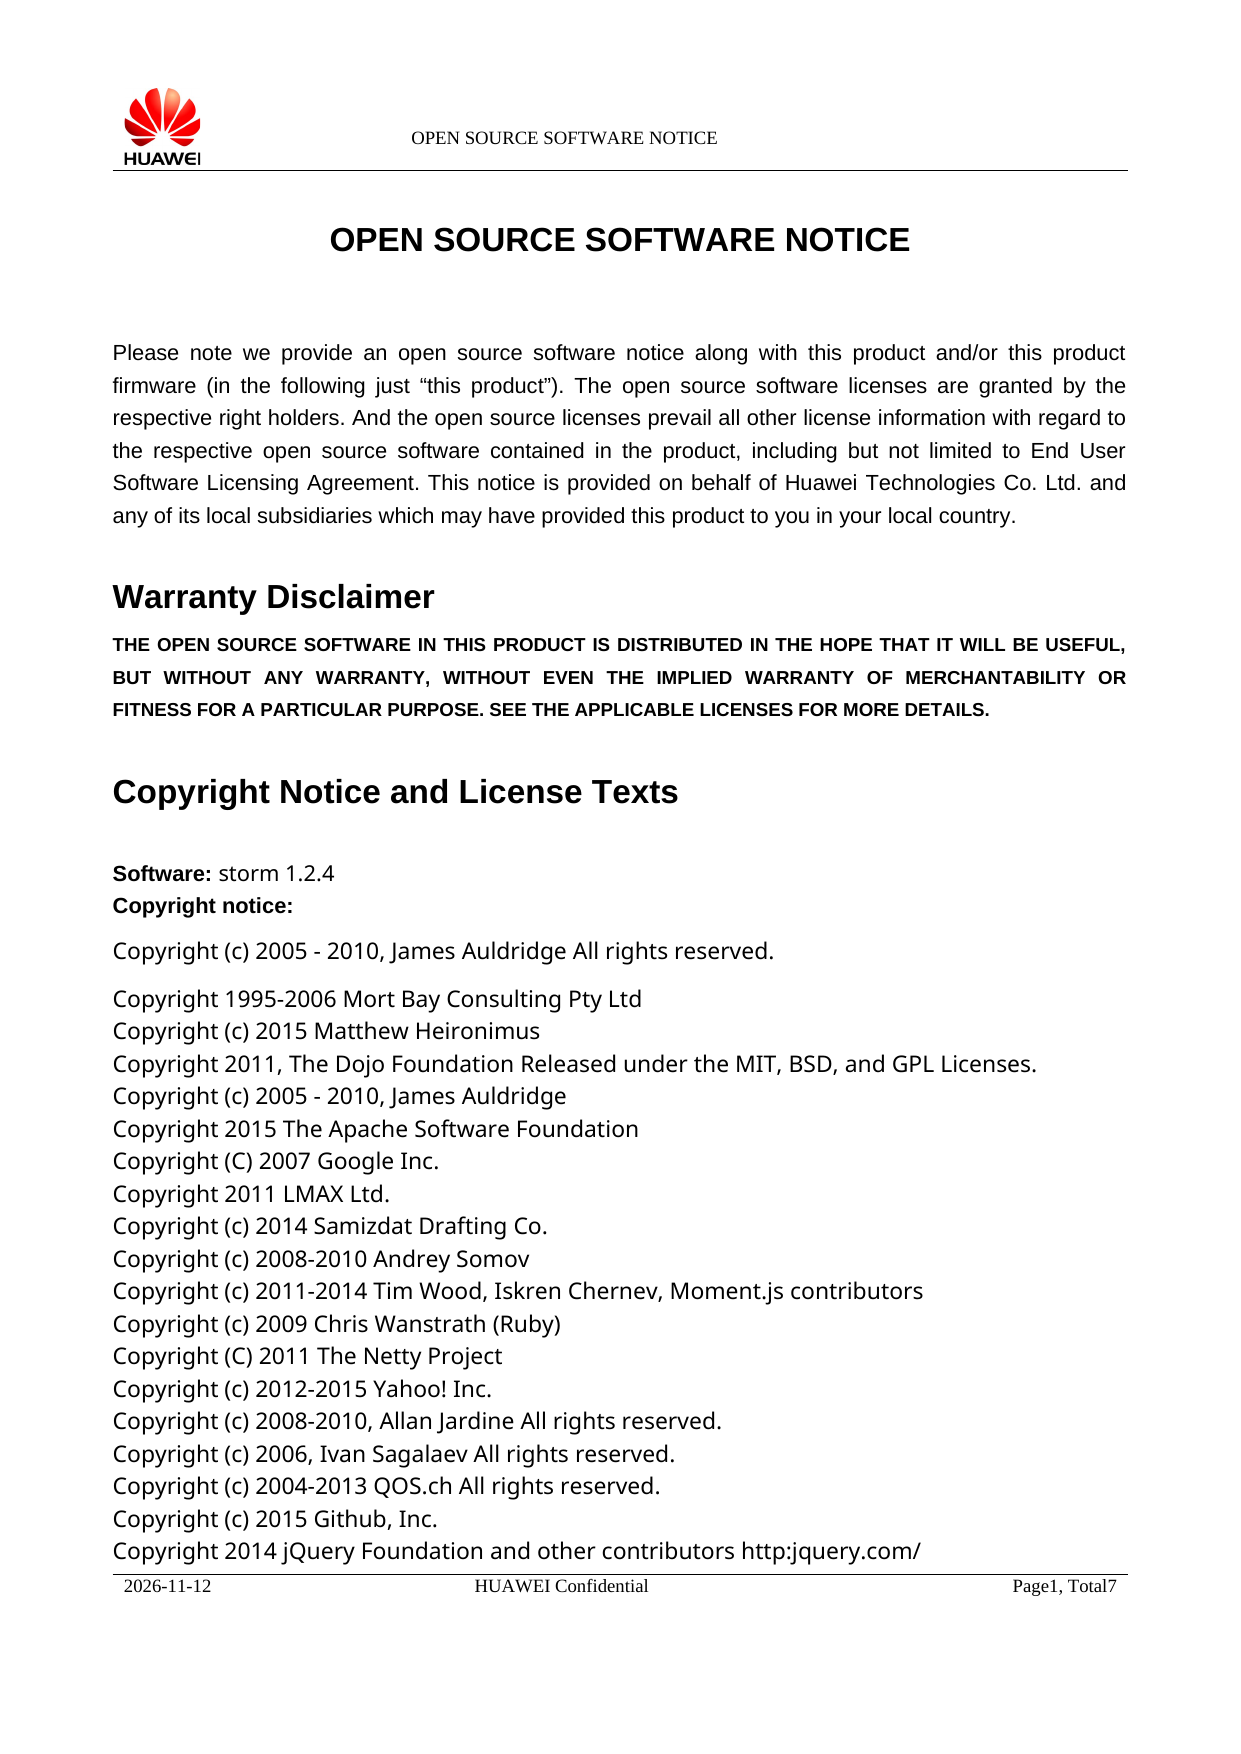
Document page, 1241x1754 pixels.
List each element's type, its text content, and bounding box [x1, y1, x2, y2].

text Copyright (c) 2008-2010 Andrey Somov [112, 1242, 1128, 1274]
text Copyright notice: [112, 889, 1128, 921]
text Copyright (c) 2009 Chris Wanstrath (Ruby) [112, 1307, 1128, 1339]
text Warranty Disclaimer [112, 564, 1128, 629]
text The open source software in this product is distributed in the hope that it will be useful, but WITHOUT ANY WARRANTY, without even the implied warranty of MERCHANTABILITY or FITNESS FOR A PARTICULAR PURPOSE. See the applicable licenses for more details. [112, 629, 1128, 726]
text Copyright (c) 2006, Ivan Sagalaev All rights reserved. [112, 1437, 1128, 1469]
picture [124, 88, 201, 165]
text Copyright (c) 2011-2014 Tim Wood, Iskren Chernev, Moment.js contributors [112, 1274, 1128, 1307]
text Copyright (C) 2007 Google Inc. [112, 1144, 1128, 1177]
text Copyright (c) 2008-2010, Allan Jardine All rights reserved. [112, 1404, 1128, 1437]
text OPEN SOURCE SOFTWARE NOTICE [112, 206, 1128, 271]
text Copyright 2014 jQuery Foundation and other contributors http:jquery.com/ [112, 1534, 1128, 1567]
text Copyright (c) 2005 - 2010, James Auldridge [112, 1079, 1128, 1112]
text Copyright (c) 2014 Samizdat Drafting Co. [112, 1209, 1128, 1242]
text Copyright (C) 2011 The Netty Project [112, 1339, 1128, 1372]
text Copyright (c) 2015 Matthew Heironimus [112, 1014, 1128, 1047]
text Copyright (c) 2015 Github, Inc. [112, 1502, 1128, 1534]
text Copyright 2015 The Apache Software Foundation [112, 1112, 1128, 1144]
text Copyright (c) 2005 - 2010, James Auldridge All rights reserved. [112, 934, 1128, 966]
text Copyright 2011, The Dojo Foundation Released under the MIT, BSD, and GPL Licenses. [112, 1047, 1128, 1079]
text Please note we provide an open source software notice along with this product and/or this product firmware (in the following just “this product”). The open source software licenses are granted by the respective right holders. And the open source licenses prevail all other license information with regard to the respective open source software contained in the product, including but not limited to End User Software Licensing Agreement. This notice is provided on behalf of Huawei Technologies Co. Ltd. and any of its local subsidiaries which may have provided this product to you in your local country. [112, 336, 1128, 531]
text Copyright 2011 LMAX Ltd. [112, 1177, 1128, 1209]
text Copyright (c) 2004-2013 QOS.ch All rights reserved. [112, 1469, 1128, 1502]
text Copyright 1995-2006 Mort Bay Consulting Pty Ltd [112, 982, 1128, 1014]
text Copyright (c) 2012-2015 Yahoo! Inc. [112, 1372, 1128, 1404]
text Copyright Notice and License Texts [112, 759, 1128, 824]
title Software: storm 1.2.4 [112, 856, 1128, 889]
